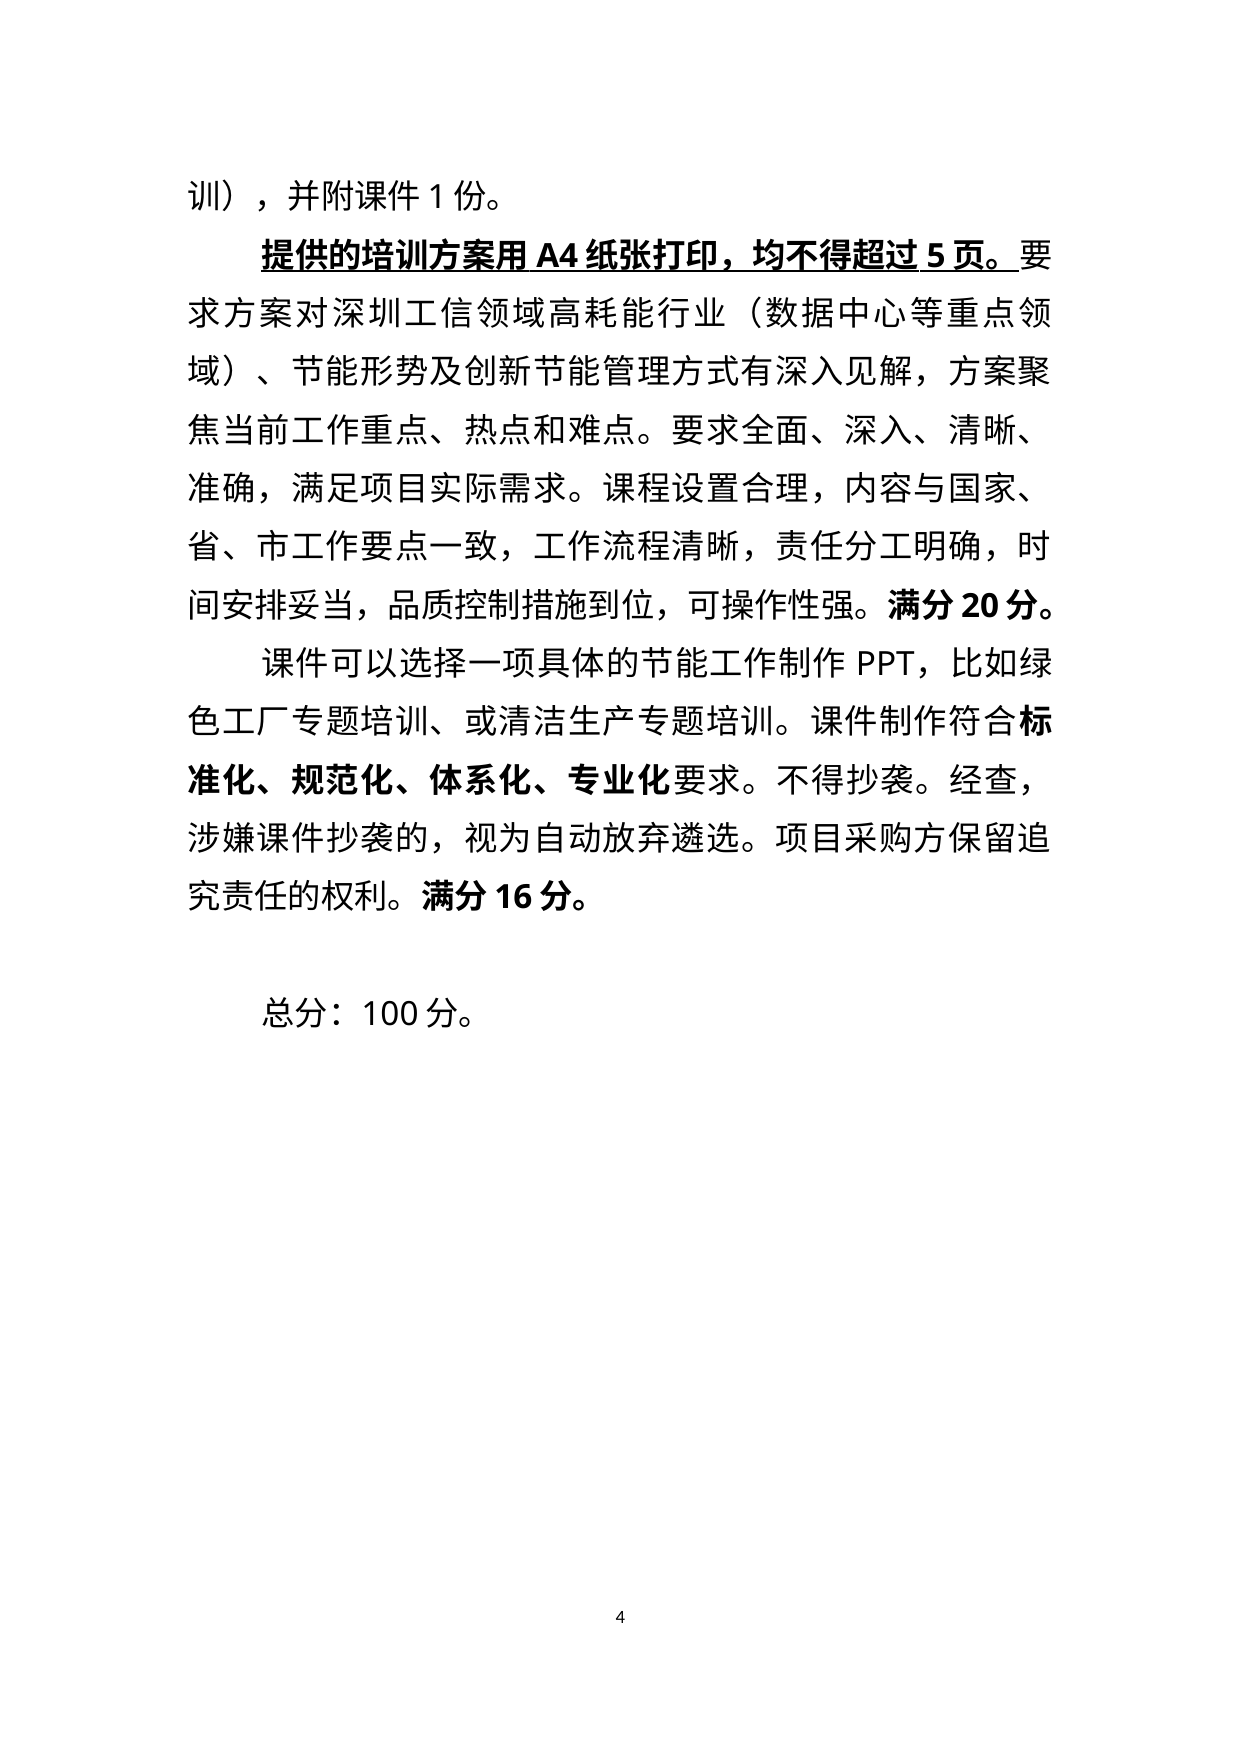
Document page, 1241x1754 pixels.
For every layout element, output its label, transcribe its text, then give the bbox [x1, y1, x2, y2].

text 总分：100分。 [187, 979, 1053, 1037]
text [187, 162, 1053, 220]
text 课件可以选择一项具体的节能工作制作PPT，比如绿色工厂专题培训、或清洁生产专题培训。课件制作符合标准化、规范化、体系化、专业化要求。不得抄袭。经查，涉嫌课件抄袭的，视为自动放弃遴选。项目采购方保留追究责任的权利。满分16分。 [187, 629, 1053, 920]
text 提供的培训方案用A4纸张打印，均不得超过5页。要求方案对深圳工信领域高耗能行业（数据中心等重点领域）、节能形势及创新节能管理方式有深入见解，方案聚焦当前工作重点、热点和难点。要求全面、深入、清晰、准确，满足项目实际需求。课程设置合理，内容与国家、省、市工作要点一致，工作流程清晰，责任分工明确，时间安排妥当，品质控制措施到位，可操作性强。满分20分。 [187, 220, 1053, 629]
